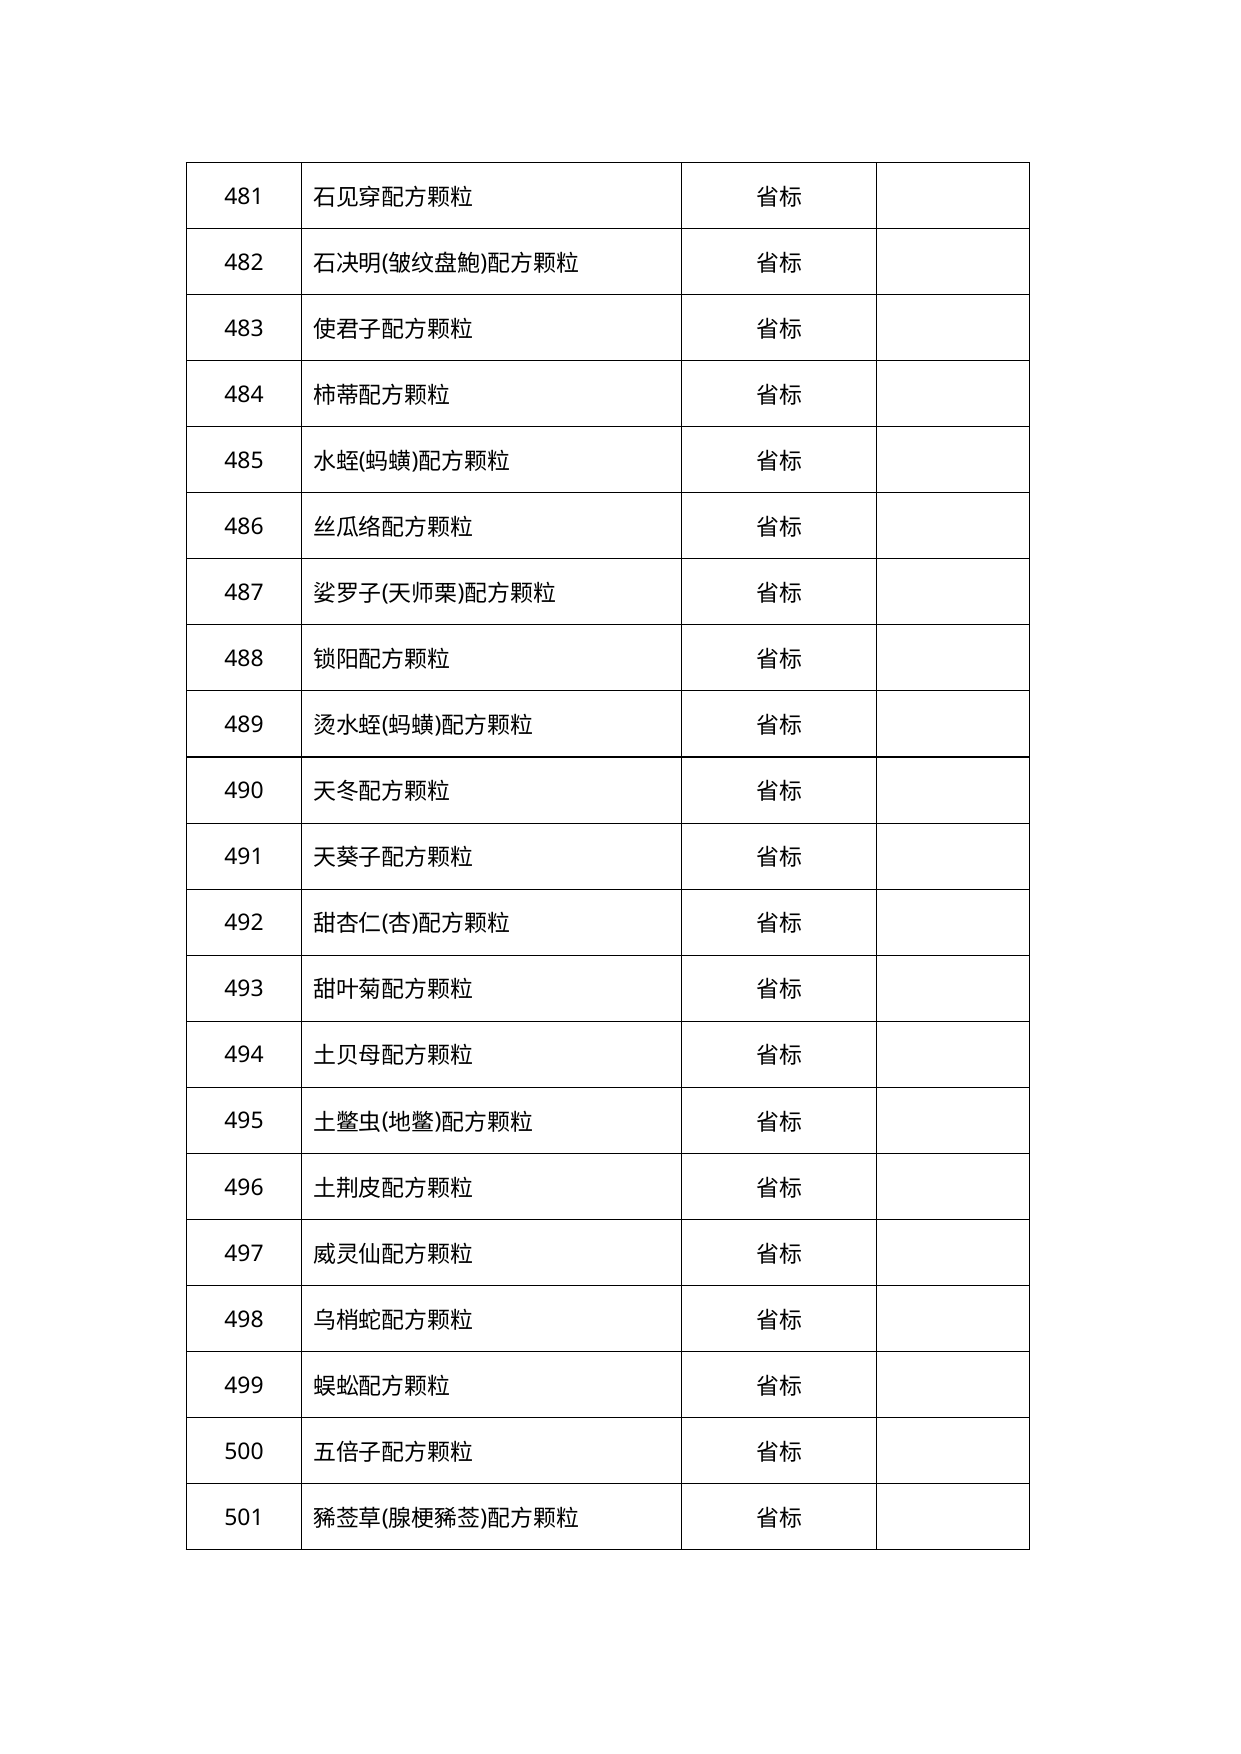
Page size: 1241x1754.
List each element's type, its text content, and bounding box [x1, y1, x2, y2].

table_cell 甜杏仁(杏)配方颗粒 [302, 890, 681, 954]
table_cell [877, 1418, 1029, 1483]
table_cell 省标 [682, 691, 876, 756]
table_cell [877, 890, 1029, 954]
table_cell 省标 [682, 361, 876, 426]
table_cell 省标 [682, 824, 876, 888]
table_cell 省标 [682, 890, 876, 954]
table_cell 省标 [682, 493, 876, 558]
table_cell [877, 163, 1029, 228]
table_cell [877, 361, 1029, 426]
table_cell 土鳖虫(地鳖)配方颗粒 [302, 1088, 681, 1153]
table_cell 省标 [682, 758, 876, 822]
table_cell 490 [187, 758, 301, 822]
table_cell 498 [187, 1286, 301, 1351]
table_cell 省标 [682, 1352, 876, 1417]
table_cell 493 [187, 956, 301, 1021]
table_cell [877, 427, 1029, 492]
table_cell 石见穿配方颗粒 [302, 163, 681, 228]
table_cell [877, 1484, 1029, 1549]
table_cell 乌梢蛇配方颗粒 [302, 1286, 681, 1351]
table_cell 省标 [682, 559, 876, 624]
table_cell 492 [187, 890, 301, 954]
table_cell 省标 [682, 1418, 876, 1483]
table_cell [877, 691, 1029, 756]
table_cell 499 [187, 1352, 301, 1417]
table_cell 省标 [682, 229, 876, 294]
table_cell 锁阳配方颗粒 [302, 625, 681, 690]
table_cell 487 [187, 559, 301, 624]
table_cell 501 [187, 1484, 301, 1549]
table_cell 497 [187, 1220, 301, 1285]
table_cell 485 [187, 427, 301, 492]
table_cell 省标 [682, 295, 876, 360]
table_cell 豨莶草(腺梗豨莶)配方颗粒 [302, 1484, 681, 1549]
table_cell 柿蒂配方颗粒 [302, 361, 681, 426]
table_cell 省标 [682, 1286, 876, 1351]
table_cell [877, 493, 1029, 558]
table_cell 491 [187, 824, 301, 888]
table_cell 482 [187, 229, 301, 294]
table_cell 烫水蛭(蚂蟥)配方颗粒 [302, 691, 681, 756]
table_cell 489 [187, 691, 301, 756]
table_cell 甜叶菊配方颗粒 [302, 956, 681, 1021]
table_cell [877, 758, 1029, 822]
table_cell 土贝母配方颗粒 [302, 1022, 681, 1087]
table_cell 威灵仙配方颗粒 [302, 1220, 681, 1285]
table_cell 土荆皮配方颗粒 [302, 1154, 681, 1219]
table_cell [877, 1154, 1029, 1219]
table_cell 丝瓜络配方颗粒 [302, 493, 681, 558]
table_cell [877, 1286, 1029, 1351]
table_cell 省标 [682, 1022, 876, 1087]
table_cell 省标 [682, 1154, 876, 1219]
table_cell [877, 625, 1029, 690]
table_cell 483 [187, 295, 301, 360]
table_cell 天葵子配方颗粒 [302, 824, 681, 888]
table_cell 省标 [682, 1220, 876, 1285]
table_cell [877, 824, 1029, 888]
table_cell [877, 1022, 1029, 1087]
table_cell 省标 [682, 956, 876, 1021]
table_cell 省标 [682, 427, 876, 492]
table_cell [877, 559, 1029, 624]
table_cell 省标 [682, 1484, 876, 1549]
table_cell 使君子配方颗粒 [302, 295, 681, 360]
table_cell 省标 [682, 163, 876, 228]
table_cell [877, 1352, 1029, 1417]
table_cell 水蛭(蚂蟥)配方颗粒 [302, 427, 681, 492]
table_cell 五倍子配方颗粒 [302, 1418, 681, 1483]
table_cell [877, 1220, 1029, 1285]
table_cell 娑罗子(天师栗)配方颗粒 [302, 559, 681, 624]
table_cell 石决明(皱纹盘鮑)配方颗粒 [302, 229, 681, 294]
table_cell 481 [187, 163, 301, 228]
table_cell 486 [187, 493, 301, 558]
table_cell [877, 956, 1029, 1021]
table_cell 省标 [682, 625, 876, 690]
table_cell 488 [187, 625, 301, 690]
table_cell 天冬配方颗粒 [302, 758, 681, 822]
table_cell [877, 229, 1029, 294]
table_cell 省标 [682, 1088, 876, 1153]
table_cell [877, 295, 1029, 360]
table_cell 500 [187, 1418, 301, 1483]
table_cell 蜈蚣配方颗粒 [302, 1352, 681, 1417]
table_cell 495 [187, 1088, 301, 1153]
table_cell 484 [187, 361, 301, 426]
table_cell 496 [187, 1154, 301, 1219]
table_cell [877, 1088, 1029, 1153]
table_cell 494 [187, 1022, 301, 1087]
